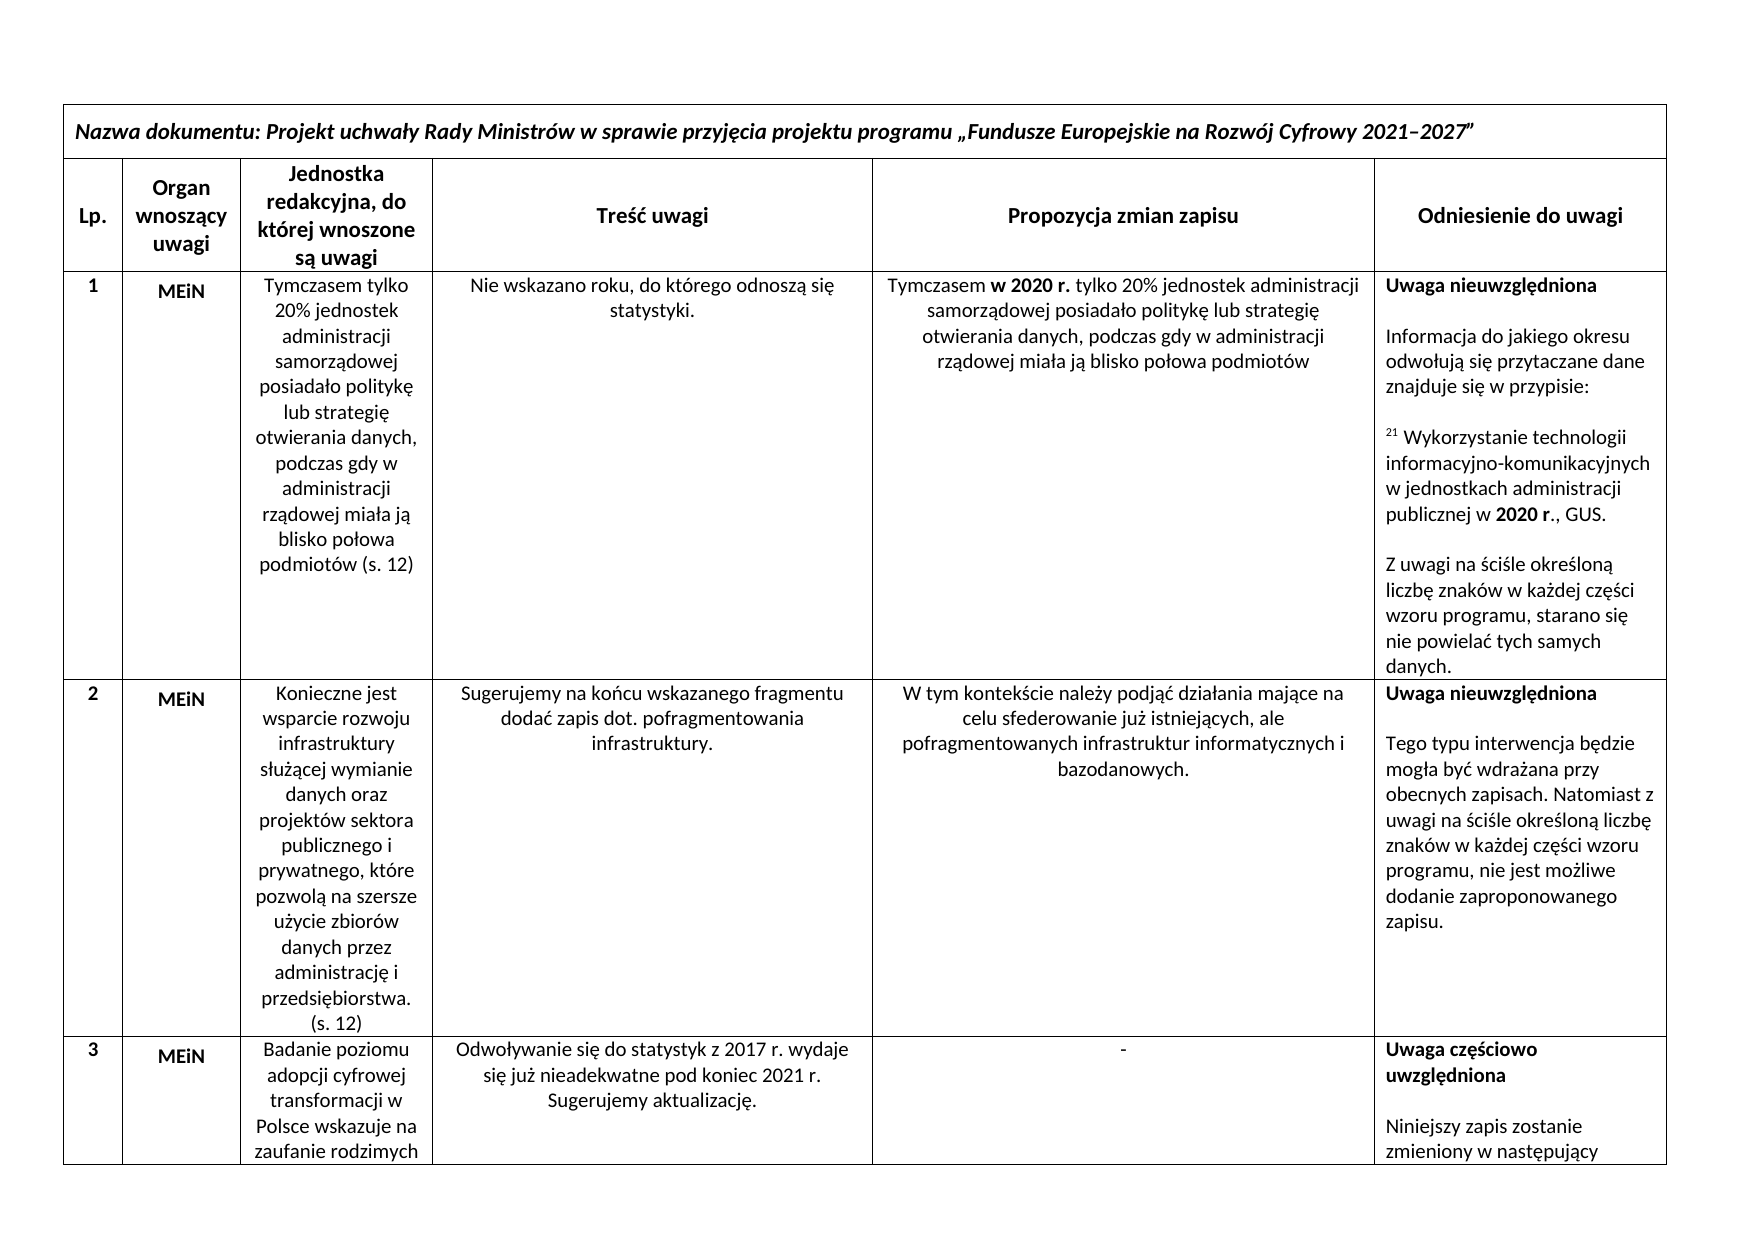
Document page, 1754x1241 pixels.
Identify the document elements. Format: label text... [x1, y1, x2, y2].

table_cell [241, 1037, 432, 1164]
table_cell MEiN [123, 272, 240, 679]
table_header Nazwa dokumentu: Projekt uchwały Rady Ministrów w sprawie przyjęcia projektu programu „Fundusze Europejskie na Rozwój Cyfrowy 2021–2027” [64, 105, 1666, 158]
table_cell MEiN [123, 680, 240, 1036]
table_cell 3 [64, 1037, 122, 1164]
table_cell Tymczasem w 2020 r. tylko 20% jednostek administracji samorządowej posiadało politykę lub strategię otwierania danych, podczas gdy w administracji rządowej miała ją blisko połowa podmiotów [873, 272, 1374, 679]
table_cell Uwaga nieuwzględniona Informacja do jakiego okresu odwołują się przytaczane dane znajduje się w przypisie: 21 Wykorzystanie technologii informacyjno-komunikacyjnych w jednostkach administracji publicznej w 2020 r., GUS. Z uwagi na ściśle określoną liczbę znaków w każdej części wzoru programu, starano się nie powielać tych samych danych. [1375, 272, 1666, 679]
table_cell - [873, 1037, 1374, 1164]
table_cell Sugerujemy na końcu wskazanego fragmentu dodać zapis dot. pofragmentowania infrastruktury. [433, 680, 872, 1036]
table_cell Lp. [64, 159, 122, 271]
table_cell Nie wskazano roku, do którego odnoszą się statystyki. [433, 272, 872, 679]
table_cell W tym kontekście należy podjąć działania mające na celu sfederowanie już istniejących, ale pofragmentowanych infrastruktur informatycznych i bazodanowych. [873, 680, 1374, 1036]
table_cell 1 [64, 272, 122, 679]
table_cell Treść uwagi [433, 159, 872, 271]
table_cell Organ wnoszący uwagi [123, 159, 240, 271]
table_cell Odniesienie do uwagi [1375, 159, 1666, 271]
table_cell 2 [64, 680, 122, 1036]
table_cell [1375, 1037, 1666, 1164]
table_cell Konieczne jest wsparcie rozwoju infrastruktury służącej wymianie danych oraz projektów sektora publicznego i prywatnego, które pozwolą na szersze użycie zbiorów danych przez administrację i przedsiębiorstwa. (s. 12) [241, 680, 432, 1036]
table_cell Jednostka redakcyjna, do której wnoszone są uwagi [241, 159, 432, 271]
table_cell Propozycja zmian zapisu [873, 159, 1374, 271]
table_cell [433, 1037, 872, 1164]
table_cell Uwaga nieuwzględniona Tego typu interwencja będzie mogła być wdrażana przy obecnych zapisach. Natomiast z uwagi na ściśle określoną liczbę znaków w każdej części wzoru programu, nie jest możliwe dodanie zaproponowanego zapisu. [1375, 680, 1666, 1036]
table_cell MEiN [123, 1037, 240, 1164]
table_cell Tymczasem tylko 20% jednostek administracji samorządowej posiadało politykę lub strategię otwierania danych, podczas gdy w administracji rządowej miała ją blisko połowa podmiotów (s. 12) [241, 272, 432, 679]
